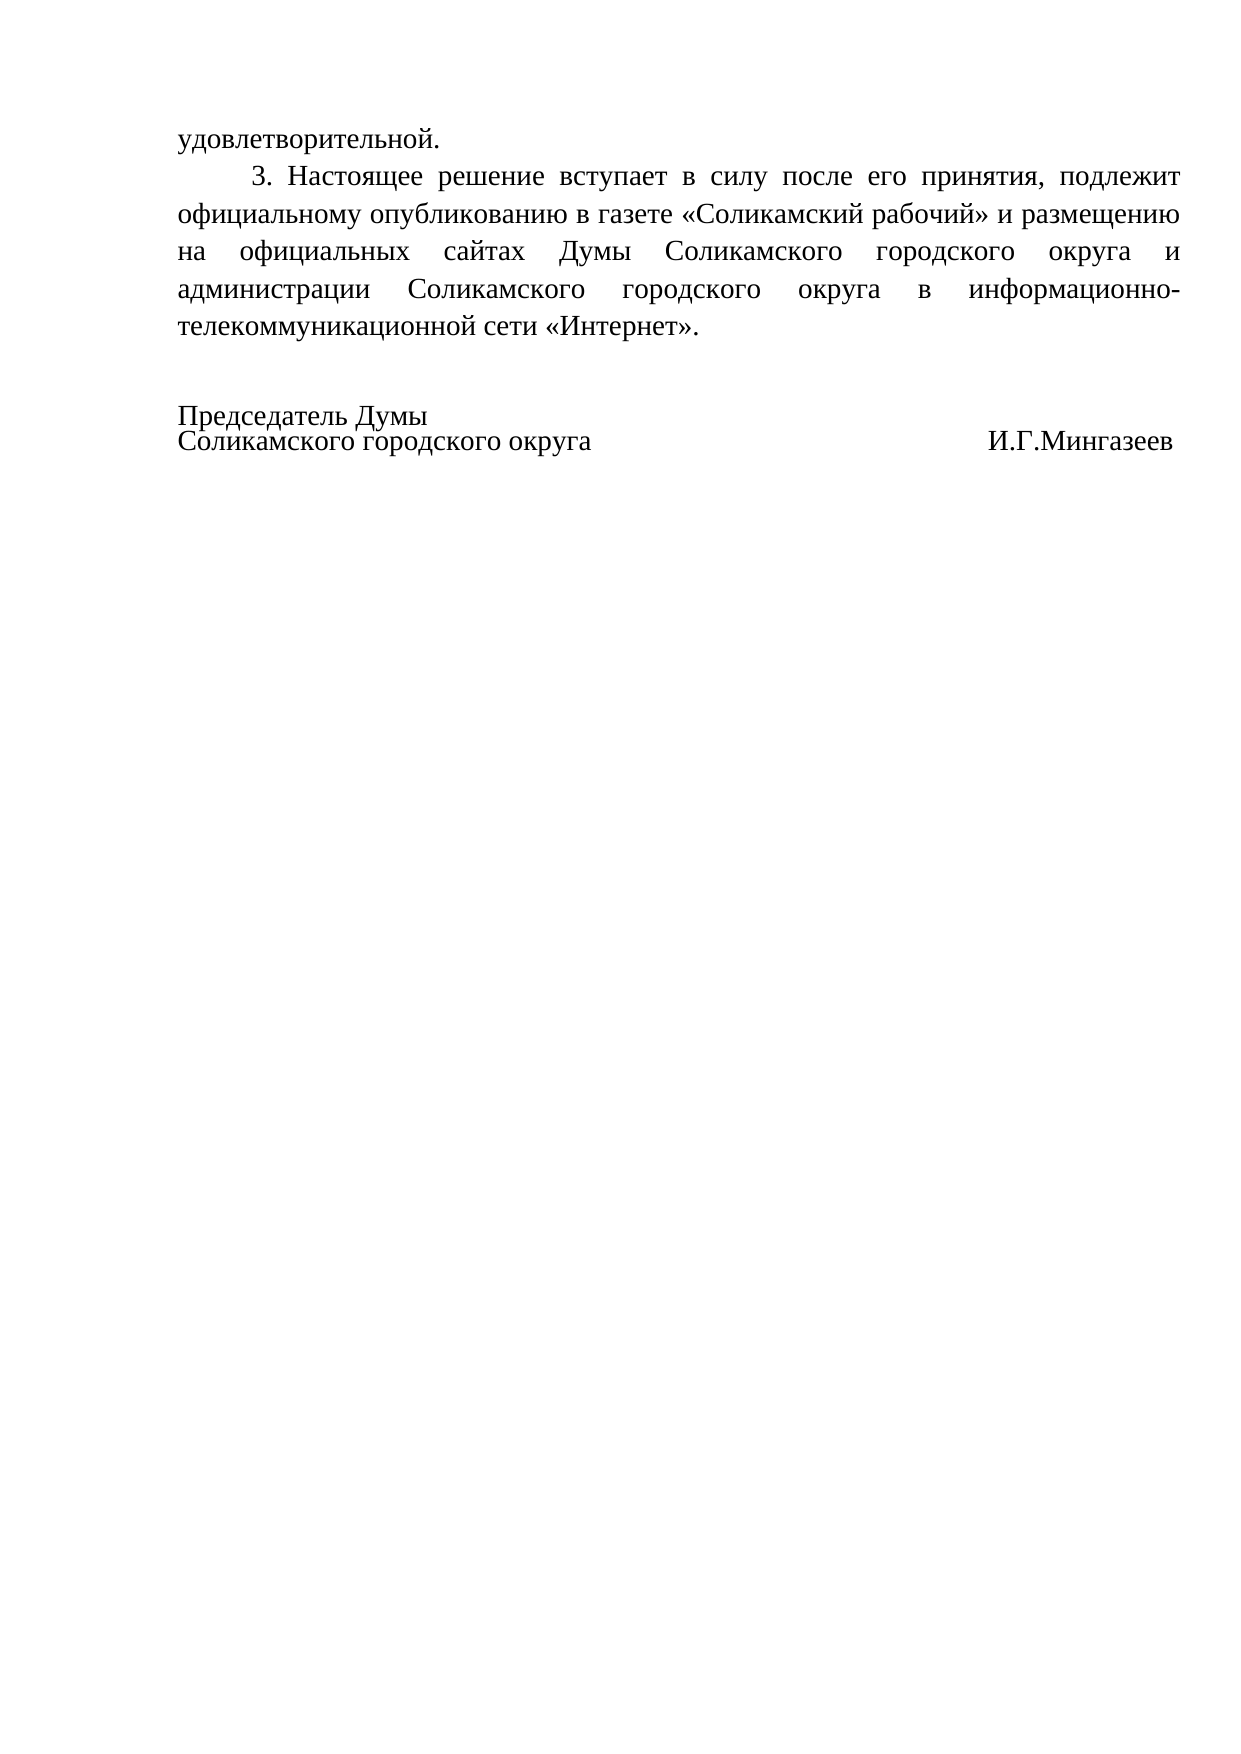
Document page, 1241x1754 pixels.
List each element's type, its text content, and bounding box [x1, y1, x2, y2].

text Соликамского городского округа И.Г.Мингазеев [177, 431, 1181, 456]
text Председатель Думы [177, 406, 362, 431]
text Председатель Думы [372, 406, 1181, 431]
text 3. Настоящее решение вступает в силу после его принятия, подлежит официальному опубликованию в газете «Соликамский рабочий» и размещению на официальных сайтах Думы Соликамского городского округа и администрации Соликамского городского округа в информационно-телекоммуникационной сети «Интернет». [177, 156, 1181, 343]
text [177, 118, 1181, 156]
